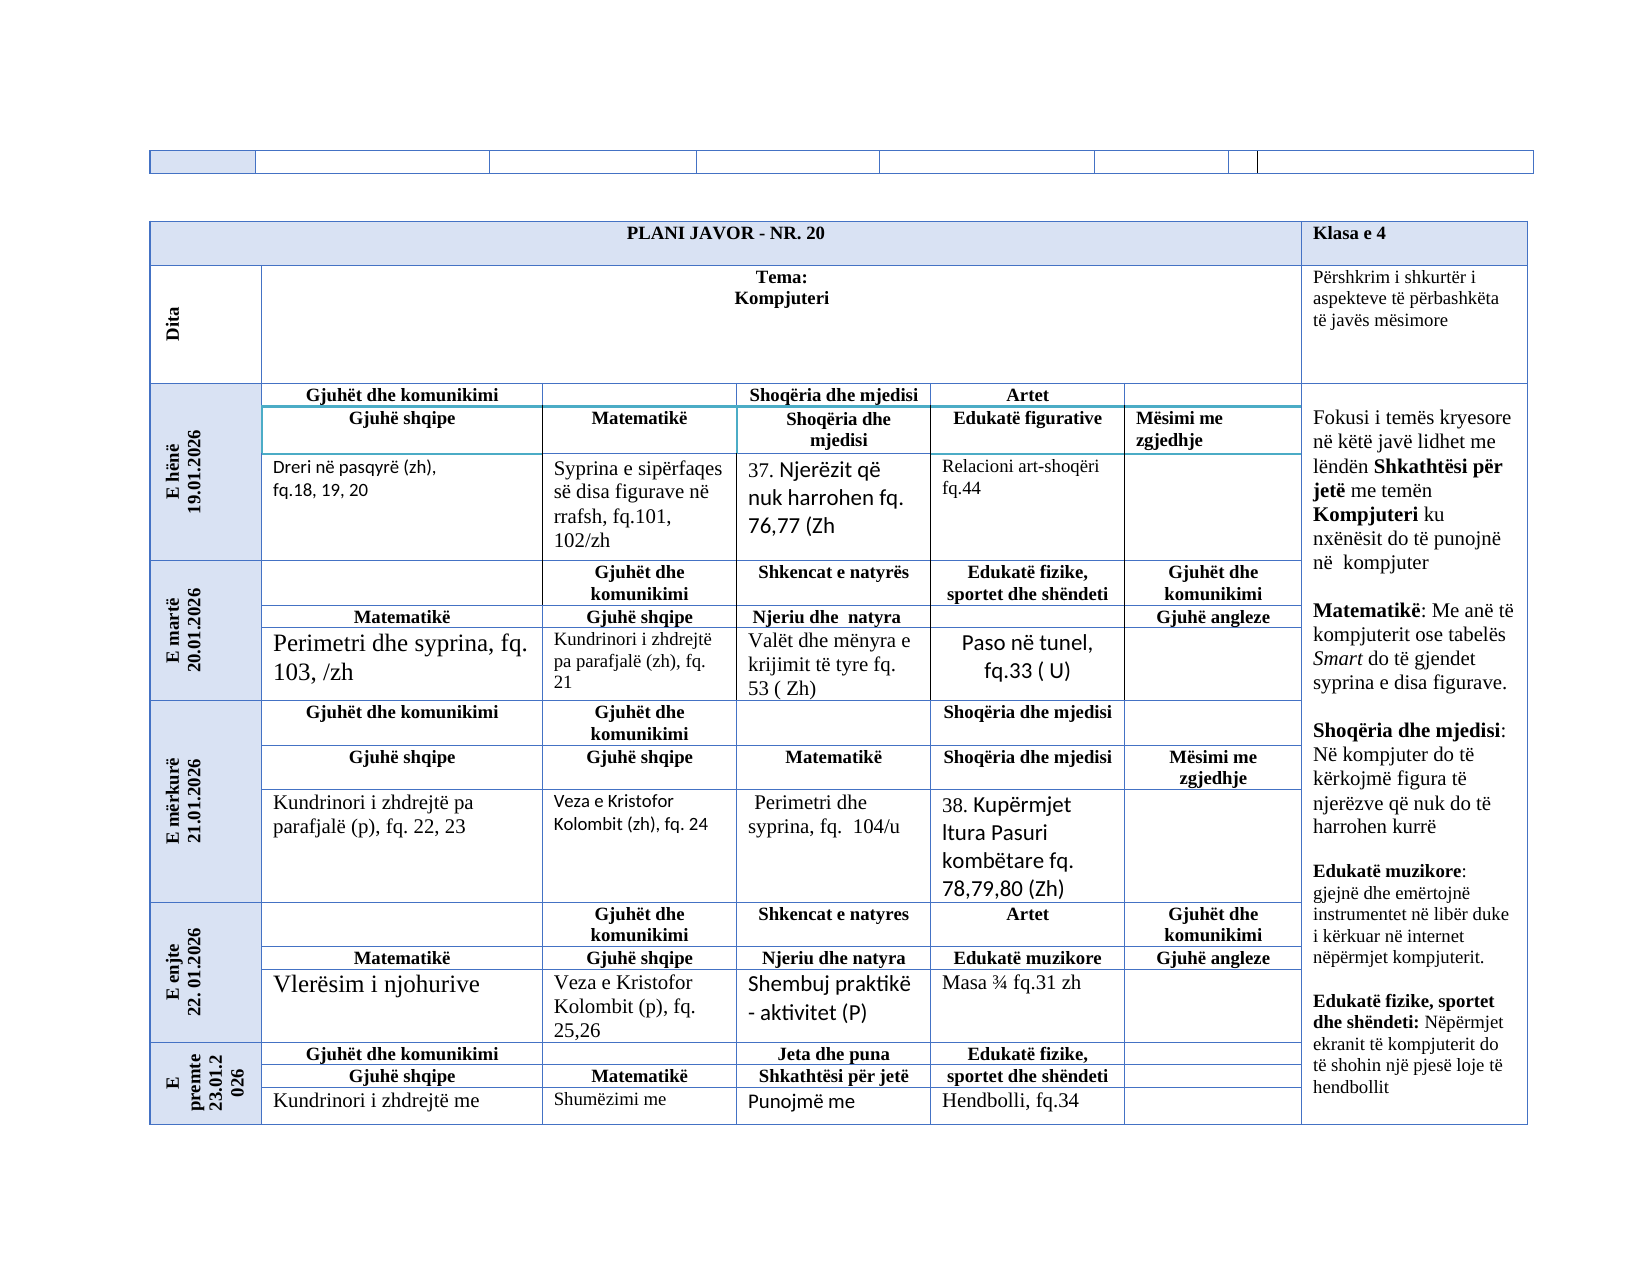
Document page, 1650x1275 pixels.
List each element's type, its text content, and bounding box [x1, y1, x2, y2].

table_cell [697, 151, 879, 173]
table_cell Perimetri dhe syprina, fq. 104/u [737, 790, 930, 902]
table_cell Masa ¾ fq.31 zh [931, 970, 1124, 1042]
table_cell Fokusi i temës kryesore në këtë javë lidhet me lëndën Shkathtësi për jetë me temën Kompjuteri ku nxënësit do të punojnë në kompjuter Matematikë: Me anë të kompjuterit ose tabelës Smart do të gjendet syprina e disa figurave. Shoqëria dhe mjedisi: Në kompjuter do të kërkojmë figura të njerëzve që nuk do të harrohen kurrë Edukatë muzikore: gjejnë dhe emërtojnë instrumentet në libër duke i kërkuar në internet nëpërmjet kompjuterit. Edukatë fizike, sportet dhe shëndeti: Nëpërmjet ekranit të kompjuterit do të shohin një pjesë loje të hendbollit [1302, 384, 1527, 1124]
table_cell Gjuhët dhe komunikimi [262, 1043, 542, 1064]
table_cell Veza e Kristofor Kolombit (p), fq. 25,26 [543, 970, 736, 1042]
table_cell 37. Njerëzit që nuk harrohen fq. 76,77 (Zh [737, 454, 930, 560]
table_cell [490, 151, 696, 173]
table_cell Gjuhë shqipe [543, 606, 736, 627]
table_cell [256, 151, 489, 173]
table_cell Edukatë fizike, [931, 1043, 1124, 1064]
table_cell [931, 1088, 1124, 1124]
table_cell Gjuhë shqipe [262, 746, 542, 789]
table_cell [543, 1043, 736, 1064]
table_cell [737, 701, 930, 744]
table_cell Matematikë [262, 606, 542, 627]
table_cell Shkencat e natyrës [737, 561, 930, 604]
table_cell Matematikë [543, 408, 736, 453]
table_cell Gjuhë shqipe [543, 746, 736, 789]
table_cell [262, 1088, 542, 1124]
table_cell Edukatë muzikore [931, 947, 1124, 968]
table_cell Gjuhët dhe komunikimi [543, 701, 736, 744]
table_cell [1125, 384, 1301, 405]
table_cell Kundrinori i zhdrejtë pa parafjalë (zh), fq. 21 [543, 628, 736, 700]
table_cell Shkencat e natyres [737, 903, 930, 946]
table_cell Shoqëria dhe mjedisi [737, 384, 930, 405]
table_cell E hënë 19.01.2026 [151, 384, 261, 560]
table_cell [1125, 455, 1301, 560]
table_cell Gjuhë shqipe [543, 947, 736, 968]
table_cell sportet dhe shëndeti [931, 1065, 1124, 1087]
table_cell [737, 1088, 930, 1124]
table_cell Edukatë fizike, sportet dhe shëndeti [931, 561, 1124, 604]
table_cell Perimetri dhe syprina, fq. 103, /zh [262, 628, 542, 700]
table_cell Gjuhë angleze [1125, 606, 1301, 627]
table_cell Syprina e sipërfaqes së disa figurave në rrafsh, fq.101, 102/zh [543, 454, 736, 560]
table_cell Artet [931, 903, 1124, 946]
table_cell E premte 23.01.2026 [151, 1043, 261, 1124]
table_cell E mërkurë 21.01.2026 [151, 701, 261, 902]
table_cell [1125, 970, 1301, 1042]
table_cell Valët dhe mënyra e krijimit të tyre fq. 53 ( Zh) [737, 628, 930, 700]
table_cell Jeta dhe puna [737, 1043, 930, 1064]
table_cell Shoqëria dhe mjedisi [931, 701, 1124, 744]
table_cell Artet [931, 384, 1124, 405]
table_cell [1125, 790, 1301, 902]
table_cell Shembuj praktikë - aktivitet (P) [737, 970, 930, 1042]
table_cell [262, 561, 542, 604]
table_cell [1125, 1065, 1301, 1087]
table_cell Njeriu dhe natyra [737, 606, 930, 627]
table_cell [1125, 628, 1301, 700]
table_header Klasa e 4 [1302, 222, 1527, 265]
table_cell Shoqëria dhe mjedisi [931, 746, 1124, 789]
table_cell Gjuhët dhe komunikimi [1125, 561, 1301, 604]
table_cell Vlerësim i njohurive [262, 970, 542, 1042]
table_cell Kundrinori i zhdrejtë pa parafjalë (p), fq. 22, 23 [262, 790, 542, 902]
table_cell Gjuhët dhe komunikimi [1125, 903, 1301, 946]
table_cell [1125, 1088, 1301, 1124]
table_cell Gjuhët dhe komunikimi [262, 384, 542, 405]
table_cell Paso në tunel, fq.33 ( U) [931, 628, 1124, 700]
table_cell Matematikë [737, 746, 930, 789]
table_cell Veza e Kristofor Kolombit (zh), fq. 24 [543, 790, 736, 902]
table_cell [543, 384, 736, 405]
table_cell [931, 606, 1124, 627]
table_cell Tema: Kompjuteri [262, 266, 1301, 383]
table_cell [1095, 151, 1228, 173]
table_cell Mësimi me zgjedhje [1125, 746, 1301, 789]
table_cell Matematikë [543, 1065, 736, 1087]
table_cell Dreri në pasqyrë (zh), fq.18, 19, 20 [262, 455, 542, 560]
table_cell Gjuhët dhe komunikimi [543, 903, 736, 946]
table_cell Përshkrim i shkurtër i aspekteve të përbashkëta të javës mësimore [1302, 266, 1527, 383]
table_cell Relacioni art-shoqëri fq.44 [931, 455, 1124, 560]
table_cell E martë 20.01.2026 [151, 561, 261, 700]
table_cell Dita [151, 266, 261, 383]
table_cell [880, 151, 1094, 173]
table_cell 38. Kupërmjet ltura Pasuri kombëtare fq. 78,79,80 (Zh) [931, 790, 1124, 902]
table_cell Matematikë [262, 947, 542, 968]
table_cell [543, 1088, 736, 1124]
table_cell [1125, 1043, 1301, 1064]
table_cell Njeriu dhe natyra [737, 947, 930, 968]
table_cell Gjuhë angleze [1125, 947, 1301, 968]
table_header PLANI JAVOR - NR. 20 [151, 222, 1301, 265]
table_cell Gjuhë shqipe [262, 1065, 542, 1087]
table_cell Gjuhët dhe komunikimi [262, 701, 542, 744]
table_cell Gjuhët dhe komunikimi [543, 561, 736, 604]
table_cell E enjte 22. 01.2026 [151, 903, 261, 1042]
table_cell Shkathtësi për jetë [737, 1065, 930, 1087]
table_cell [1125, 701, 1301, 744]
table_cell Edukatë figurative [931, 408, 1124, 453]
table_cell Mësimi me zgjedhje [1125, 408, 1301, 453]
table_cell [262, 903, 542, 946]
table_cell Gjuhë shqipe [263, 408, 542, 453]
table_cell Shoqëria dhe mjedisi [738, 408, 930, 453]
